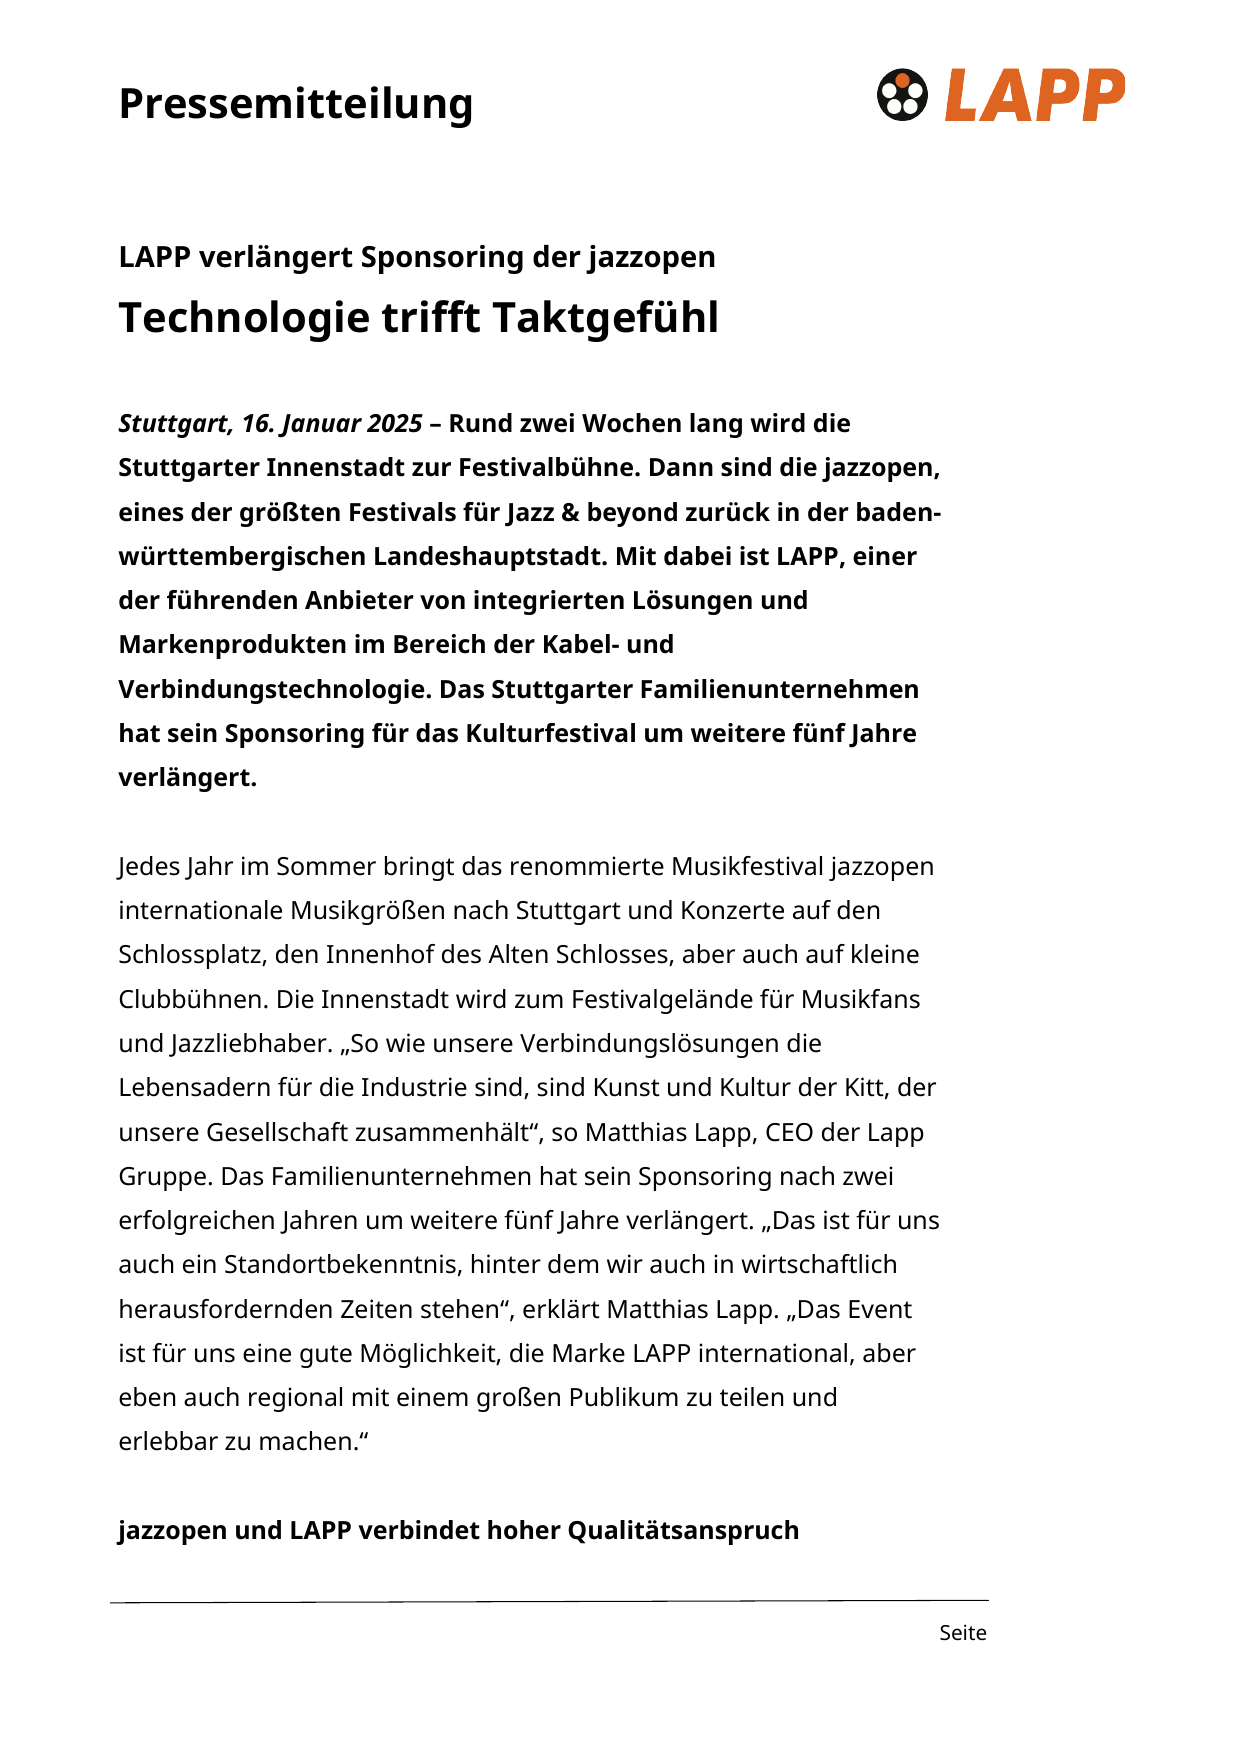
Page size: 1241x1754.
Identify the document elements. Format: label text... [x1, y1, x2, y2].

text jazzopen und LAPP verbindet hoher Qualitätsanspruch [118, 1513, 945, 1547]
picture [877, 68, 1125, 121]
text Stuttgart, 16. Januar 2025 – Rund zwei Wochen lang wird die Stuttgarter Innenstadt zur Festivalbühne. Dann sind die jazzopen, eines der größten Festivals für Jazz & beyond zurück in der baden-württembergischen Landeshauptstadt. Mit dabei ist LAPP, einer der führenden Anbieter von integrierten Lösungen und Markenprodukten im Bereich der Kabel- und Verbindungstechnologie. Das Stuttgarter Familienunternehmen hat sein Sponsoring für das Kulturfestival um weitere fünf Jahre verlängert. [118, 406, 945, 794]
text Jedes Jahr im Sommer bringt das renommierte Musikfestival jazzopen internationale Musikgrößen nach Stuttgart und Konzerte auf den Schlossplatz, den Innenhof des Alten Schlosses, aber auch auf kleine Clubbühnen. Die Innenstadt wird zum Festivalgelände für Musikfans und Jazzliebhaber. „So wie unsere Verbindungslösungen die Lebensadern für die Industrie sind, sind Kunst und Kultur der Kitt, der unsere Gesellschaft zusammenhält“, so Matthias Lapp, CEO der Lapp Gruppe. Das Familienunternehmen hat sein Sponsoring nach zwei erfolgreichen Jahren um weitere fünf Jahre verlängert. „Das ist für uns auch ein Standortbekenntnis, hinter dem wir auch in wirtschaftlich herausfordernden Zeiten stehen“, erklärt Matthias Lapp. „Das Event ist für uns eine gute Möglichkeit, die Marke LAPP international, aber eben auch regional mit einem großen Publikum zu teilen und erlebbar zu machen.“ [118, 848, 945, 1458]
text Technologie trifft Taktgefühl [118, 288, 945, 344]
text LAPP verlängert Sponsoring der jazzopen [118, 236, 945, 276]
